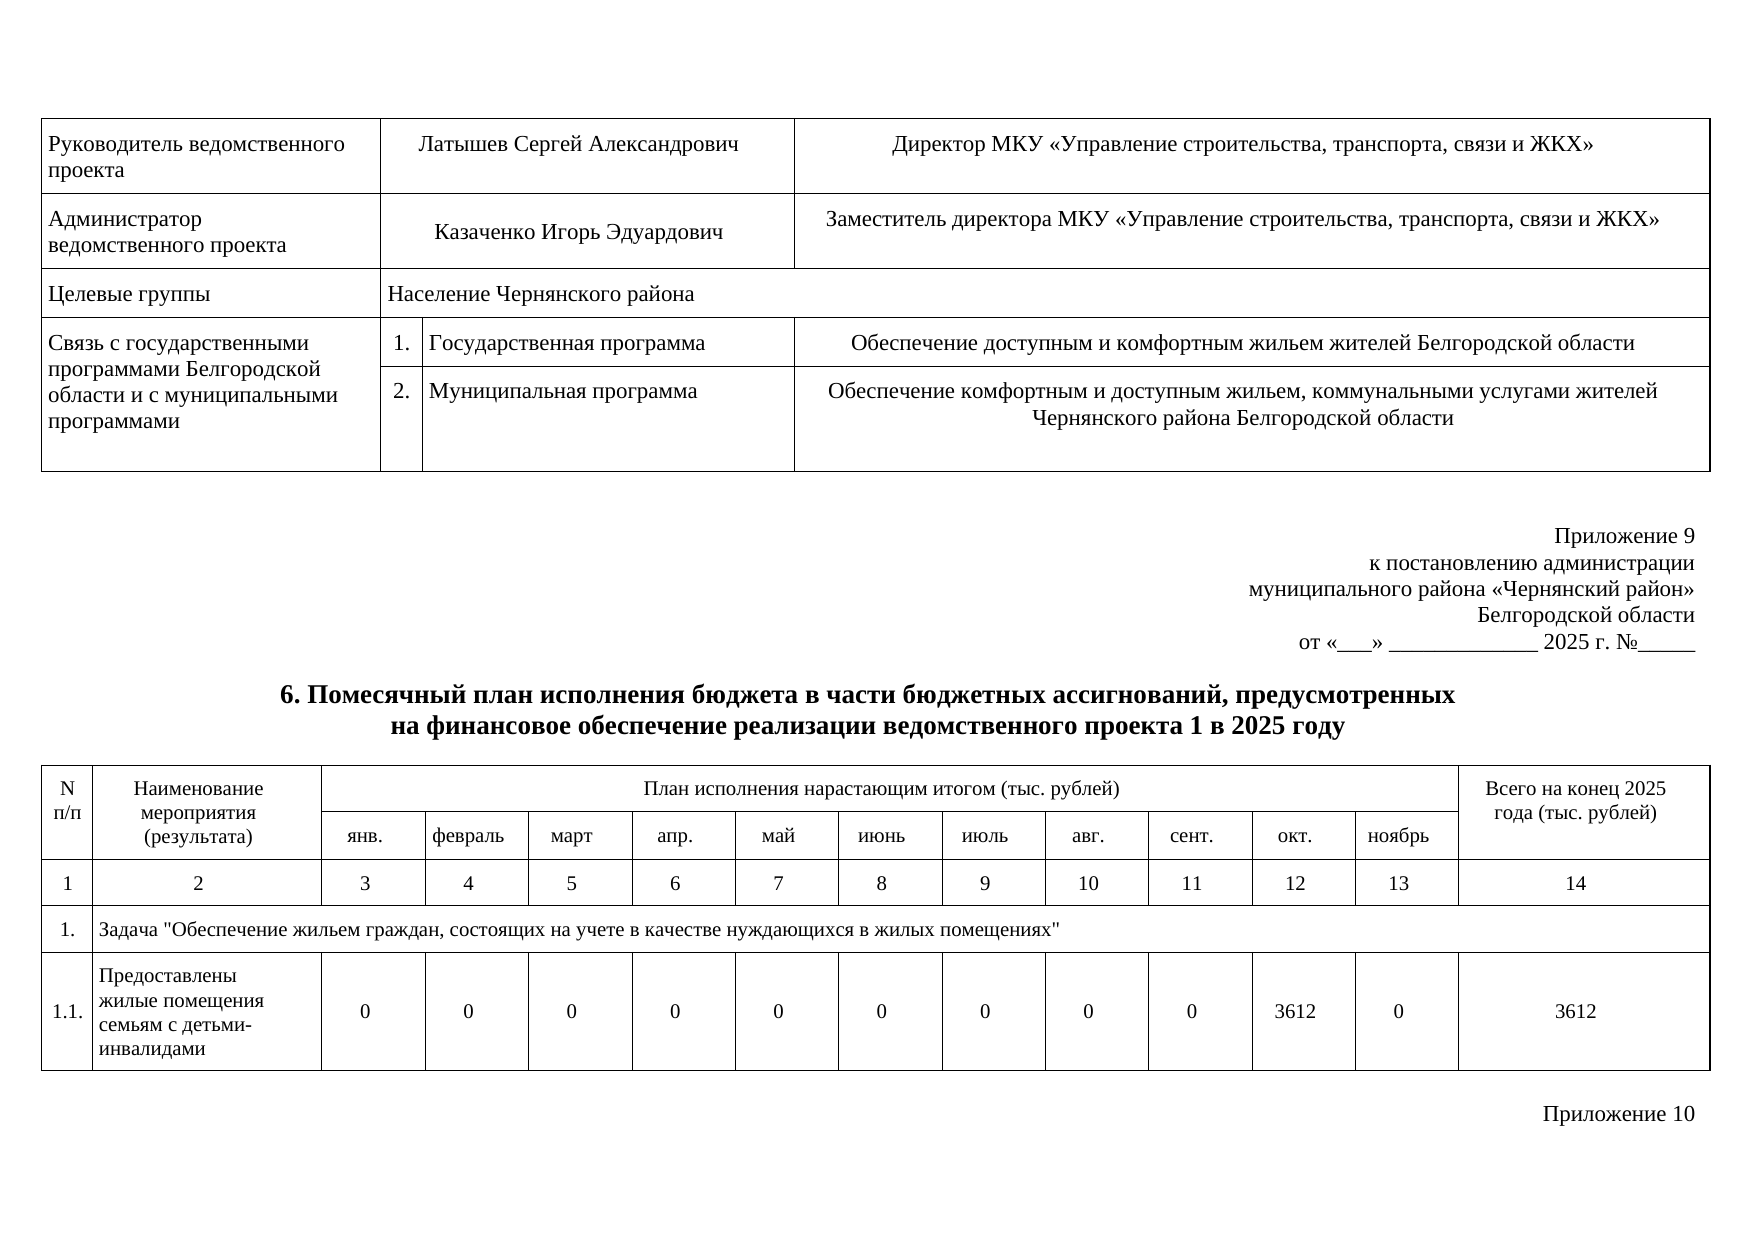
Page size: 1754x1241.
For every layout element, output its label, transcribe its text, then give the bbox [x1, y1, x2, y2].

table_cell 0 [1149, 953, 1252, 1070]
table_cell Руководитель ведомственного проекта [42, 119, 380, 193]
table_cell окт. [1253, 812, 1355, 859]
text Белгородской области [986, 601, 1695, 628]
table_cell 9 [943, 860, 1045, 905]
text Приложение 10 [986, 1100, 1695, 1126]
table_cell 0 [1356, 953, 1458, 1070]
title 6. Помесячный план исполнения бюджета в части бюджетных ассигнований, предусмотренных [41, 678, 1695, 709]
table_cell 4 [426, 860, 528, 905]
title на финансовое обеспечение реализации ведомственного проекта 1 в 2025 году [41, 709, 1695, 741]
table_cell янв. [322, 812, 425, 859]
table_cell 1. [381, 318, 422, 366]
table_cell Связь с государственными программами Белгородской области и с муниципальными программами [42, 318, 380, 471]
table_cell 0 [322, 953, 425, 1070]
table_cell Обеспечение доступным и комфортным жильем жителей Белгородской области [795, 318, 1709, 366]
table_header N п/п [42, 766, 92, 859]
table_cell июнь [839, 812, 942, 859]
table_cell 3612 [1253, 953, 1355, 1070]
table_cell 0 [529, 953, 632, 1070]
text к постановлению администрации [986, 549, 1695, 575]
table_cell июль [943, 812, 1045, 859]
text муниципального района «Чернянский район» [986, 575, 1695, 601]
table_header Всего на конец 2025 года (тыс. рублей) [1459, 766, 1709, 859]
table_cell Администратор ведомственного проекта [42, 194, 380, 268]
table_cell авг. [1046, 812, 1148, 859]
table_cell Государственная программа [423, 318, 794, 366]
table_cell май [736, 812, 838, 859]
table_cell 14 [1459, 860, 1709, 905]
table_cell Директор МКУ «Управление строительства, транспорта, связи и ЖКХ» [795, 119, 1709, 193]
table_cell 1. [42, 906, 92, 952]
table_cell 7 [736, 860, 838, 905]
table_cell 5 [529, 860, 632, 905]
table_cell Население Чернянского района [381, 269, 1709, 317]
table_header Наименование мероприятия (результата) [93, 766, 321, 859]
table_cell 3612 [1459, 953, 1709, 1070]
table_cell 8 [839, 860, 942, 905]
text от «___» _____________ 2025 г. №_____ [41, 628, 1695, 654]
table_cell Предоставлены жилые помещения семьям с детьми-инвалидами [93, 953, 321, 1070]
table_cell февраль [426, 812, 528, 859]
table_cell Задача "Обеспечение жильем граждан, состоящих на учете в качестве нуждающихся в жилых помещениях" [93, 906, 1709, 952]
table_cell 13 [1356, 860, 1458, 905]
table_cell Казаченко Игорь Эдуардович [381, 194, 794, 268]
table_cell 2 [93, 860, 321, 905]
table_cell Обеспечение комфортным и доступным жильем, коммунальными услугами жителей Чернянского района Белгородской области [795, 367, 1709, 471]
table_cell 11 [1149, 860, 1252, 905]
table_cell 0 [839, 953, 942, 1070]
table_cell 6 [633, 860, 735, 905]
table_cell Латышев Сергей Александрович [381, 119, 794, 193]
table_cell 1.1. [42, 953, 92, 1070]
table_cell 0 [426, 953, 528, 1070]
table_cell Заместитель директора МКУ «Управление строительства, транспорта, связи и ЖКХ» [795, 194, 1709, 268]
table_cell ноябрь [1356, 812, 1458, 859]
table_cell 1 [42, 860, 92, 905]
table_cell 10 [1046, 860, 1148, 905]
table_cell март [529, 812, 632, 859]
table_cell 0 [736, 953, 838, 1070]
table_cell 3 [322, 860, 425, 905]
table_cell 0 [943, 953, 1045, 1070]
table_cell 12 [1253, 860, 1355, 905]
text Приложение 9 [986, 522, 1695, 549]
table_cell Муниципальная программа [423, 367, 794, 471]
table_header План исполнения нарастающим итогом (тыс. рублей) [322, 766, 1458, 811]
table_cell апр. [633, 812, 735, 859]
table_cell сент. [1149, 812, 1252, 859]
table_cell 0 [1046, 953, 1148, 1070]
table_cell 0 [633, 953, 735, 1070]
table_cell 2. [381, 367, 422, 471]
table_cell Целевые группы [42, 269, 380, 317]
